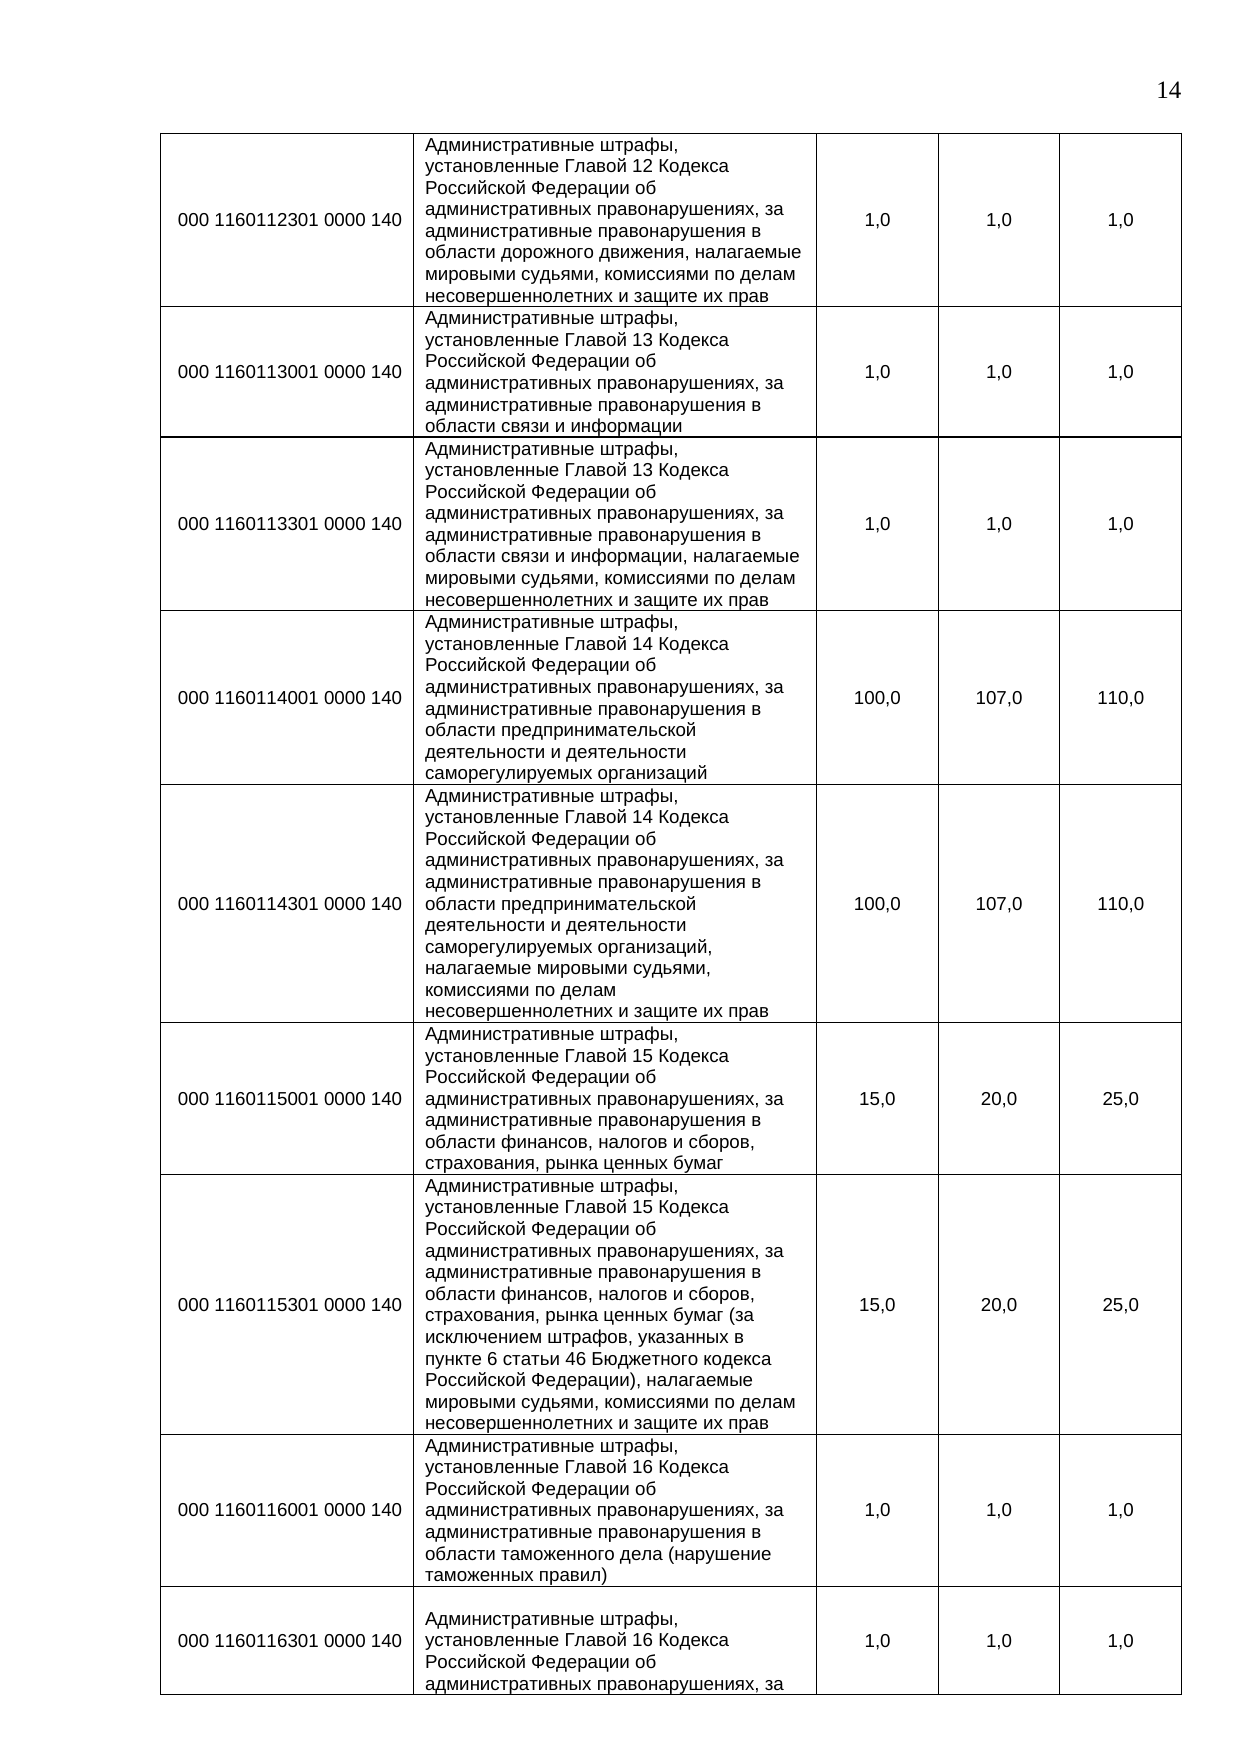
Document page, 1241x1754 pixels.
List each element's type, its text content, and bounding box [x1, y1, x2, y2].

table_cell 25,0 [1060, 1023, 1181, 1174]
table_cell 1,0 [1060, 1435, 1181, 1586]
table_cell 1,0 [817, 438, 938, 610]
table_cell 1,0 [817, 134, 938, 306]
table_cell Административные штрафы, установленные Главой 15 Кодекса Российской Федерации об административных правонарушениях, за административные правонарушения в области финансов, налогов и сборов, страхования, рынка ценных бумаг [414, 1023, 816, 1174]
table_cell 15,0 [817, 1023, 938, 1174]
table_cell Административные штрафы, установленные Главой 13 Кодекса Российской Федерации об административных правонарушениях, за административные правонарушения в области связи и информации [414, 307, 816, 436]
table_cell 100,0 [817, 785, 938, 1022]
table_cell Административные штрафы, установленные Главой 14 Кодекса Российской Федерации об административных правонарушениях, за административные правонарушения в области предпринимательской деятельности и деятельности саморегулируемых организаций, налагаемые мировыми судьями, комиссиями по делам несовершеннолетних и защите их прав [414, 785, 816, 1022]
table_cell 1,0 [1060, 307, 1181, 436]
table_cell 1,0 [939, 307, 1059, 436]
table_cell 107,0 [939, 785, 1059, 1022]
table_cell 000 1160116001 0000 140 [161, 1435, 413, 1586]
table_cell 107,0 [939, 611, 1059, 783]
table_cell 25,0 [1060, 1175, 1181, 1433]
table_cell 15,0 [817, 1175, 938, 1433]
table_cell 000 1160114301 0000 140 [161, 785, 413, 1022]
table_cell 000 1160113001 0000 140 [161, 307, 413, 436]
table_cell 110,0 [1060, 785, 1181, 1022]
table_cell Административные штрафы, установленные Главой 12 Кодекса Российской Федерации об административных правонарушениях, за административные правонарушения в области дорожного движения, налагаемые мировыми судьями, комиссиями по делам несовершеннолетних и защите их прав [414, 134, 816, 306]
table_cell Административные штрафы, установленные Главой 15 Кодекса Российской Федерации об административных правонарушениях, за административные правонарушения в области финансов, налогов и сборов, страхования, рынка ценных бумаг (за исключением штрафов, указанных в пункте 6 статьи 46 Бюджетного кодекса Российской Федерации), налагаемые мировыми судьями, комиссиями по делам несовершеннолетних и защите их прав [414, 1175, 816, 1433]
table_cell 1,0 [1060, 438, 1181, 610]
table_cell 1,0 [939, 1587, 1059, 1694]
table_cell 1,0 [1060, 134, 1181, 306]
table_cell Административные штрафы, установленные Главой 14 Кодекса Российской Федерации об административных правонарушениях, за административные правонарушения в области предпринимательской деятельности и деятельности саморегулируемых организаций [414, 611, 816, 783]
table_cell Административные штрафы, установленные Главой 16 Кодекса Российской Федерации об административных правонарушениях, за административные правонарушения в области таможенного дела (нарушение таможенных правил) [414, 1435, 816, 1586]
table_cell 000 1160115001 0000 140 [161, 1023, 413, 1174]
table_cell 1,0 [817, 1435, 938, 1586]
table_cell 000 1160115301 0000 140 [161, 1175, 413, 1433]
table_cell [161, 1587, 413, 1694]
table_cell 1,0 [939, 134, 1059, 306]
table_cell 1,0 [939, 438, 1059, 610]
table_cell Административные штрафы, установленные Главой 13 Кодекса Российской Федерации об административных правонарушениях, за административные правонарушения в области связи и информации, налагаемые мировыми судьями, комиссиями по делам несовершеннолетних и защите их прав [414, 438, 816, 610]
table_cell 110,0 [1060, 611, 1181, 783]
table_cell 1,0 [939, 1435, 1059, 1586]
table_cell 100,0 [817, 611, 938, 783]
table_cell 000 1160112301 0000 140 [161, 134, 413, 306]
table_cell 000 1160114001 0000 140 [161, 611, 413, 783]
table_cell 20,0 [939, 1023, 1059, 1174]
table_cell 20,0 [939, 1175, 1059, 1433]
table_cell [414, 1587, 816, 1694]
table_cell 1,0 [817, 1587, 938, 1694]
table_cell 1,0 [1060, 1587, 1181, 1694]
table_cell 1,0 [817, 307, 938, 436]
table_cell 000 1160113301 0000 140 [161, 438, 413, 610]
